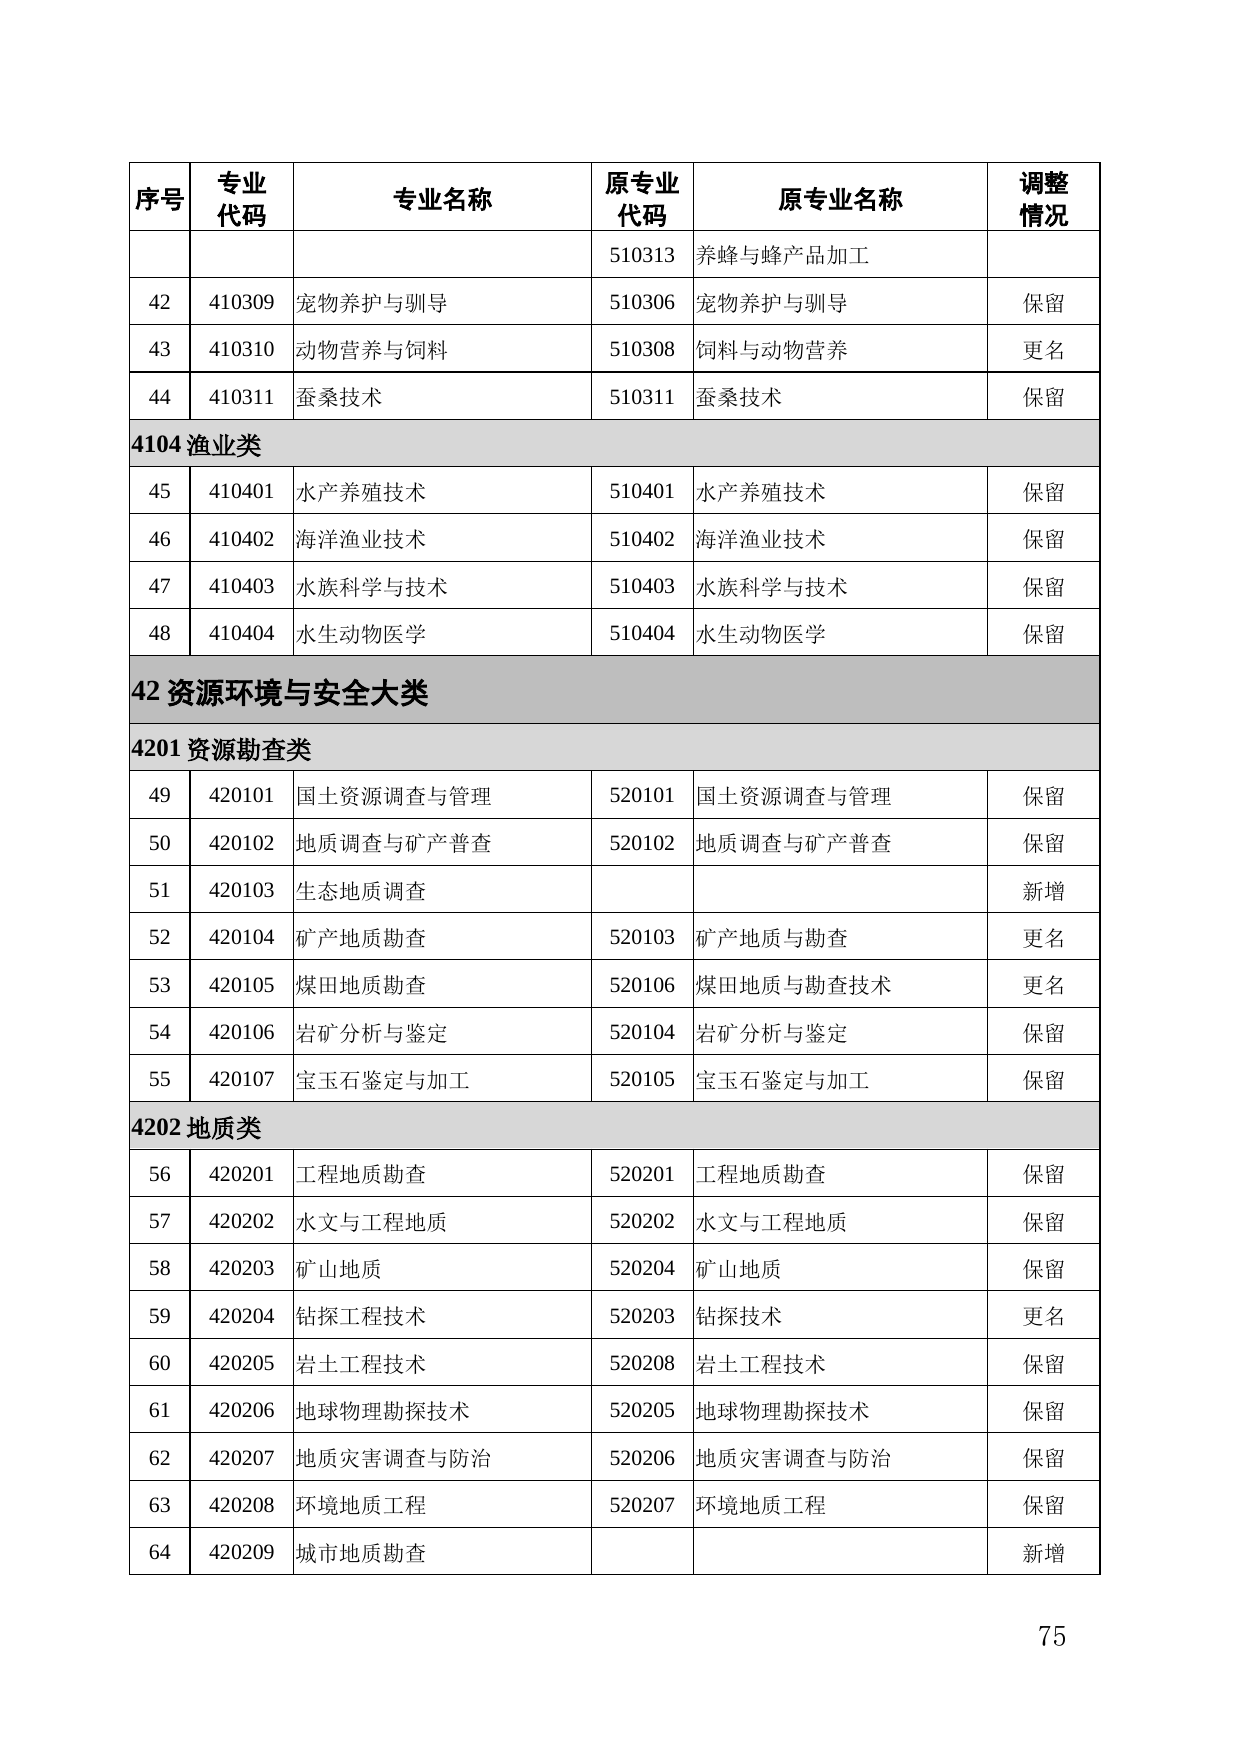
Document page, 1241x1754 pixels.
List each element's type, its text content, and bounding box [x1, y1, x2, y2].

table_cell 520105 [592, 1055, 693, 1101]
table_cell 海洋渔业技术 [694, 514, 987, 561]
table_cell 工程地质勘查 [694, 1150, 987, 1196]
table_cell 环境地质工程 [694, 1481, 987, 1527]
table_cell 新增 [988, 866, 1099, 912]
table_cell 58 [130, 1244, 189, 1290]
table_cell 岩土工程技术 [694, 1339, 987, 1385]
table_cell 保留 [988, 1244, 1099, 1290]
table_cell 更名 [988, 325, 1099, 371]
table_cell 水生动物医学 [294, 609, 591, 655]
table_cell 48 [130, 609, 189, 655]
table_cell 510313 [592, 231, 693, 277]
table_cell 水生动物医学 [694, 609, 987, 655]
table_cell 420103 [191, 866, 293, 912]
table_header 调整 情况 [988, 163, 1099, 229]
table_cell 4201资源勘查类 [130, 724, 1099, 770]
table_cell 保留 [988, 1008, 1099, 1054]
table_cell [592, 866, 693, 912]
table_cell 520106 [592, 960, 693, 1007]
table_cell 蚕桑技术 [294, 373, 591, 419]
table_cell 4202地质类 [130, 1102, 1099, 1148]
table_cell 510402 [592, 514, 693, 561]
table_cell 国土资源调查与管理 [294, 771, 591, 817]
table_cell 420209 [191, 1528, 293, 1574]
table_cell 43 [130, 325, 189, 371]
table_cell 工程地质勘查 [294, 1150, 591, 1196]
table_cell 64 [130, 1528, 189, 1574]
table_cell 宠物养护与驯导 [294, 278, 591, 324]
table_cell 水文与工程地质 [694, 1197, 987, 1243]
table_cell 54 [130, 1008, 189, 1054]
table_cell 420201 [191, 1150, 293, 1196]
table_cell 520102 [592, 819, 693, 865]
table_cell 动物营养与饲料 [294, 325, 591, 371]
table_cell 420204 [191, 1291, 293, 1338]
table_header 序号 [130, 163, 189, 229]
table_cell 420101 [191, 771, 293, 817]
table_cell 宠物养护与驯导 [694, 278, 987, 324]
table_cell 国土资源调查与管理 [694, 771, 987, 817]
table_cell 钻探工程技术 [294, 1291, 591, 1338]
table_cell 岩矿分析与鉴定 [294, 1008, 591, 1054]
table_cell 矿山地质 [294, 1244, 591, 1290]
table_cell 地质灾害调查与防治 [694, 1433, 987, 1479]
table_cell 水产养殖技术 [694, 467, 987, 513]
table_cell 520201 [592, 1150, 693, 1196]
table_cell 水产养殖技术 [294, 467, 591, 513]
table_cell 420208 [191, 1481, 293, 1527]
table_cell 地质灾害调查与防治 [294, 1433, 591, 1479]
table_cell 420205 [191, 1339, 293, 1385]
table_cell 保留 [988, 819, 1099, 865]
table_cell [592, 1528, 693, 1574]
table_cell 海洋渔业技术 [294, 514, 591, 561]
table_header 原专业名称 [694, 163, 987, 229]
table_cell 520202 [592, 1197, 693, 1243]
table_cell 410404 [191, 609, 293, 655]
table_cell [694, 1528, 987, 1574]
table_header 专业名称 [294, 163, 591, 229]
table_cell 水文与工程地质 [294, 1197, 591, 1243]
table_cell 地质调查与矿产普查 [294, 819, 591, 865]
table_cell 420202 [191, 1197, 293, 1243]
table_cell 保留 [988, 514, 1099, 561]
table_cell 520204 [592, 1244, 693, 1290]
table_cell 煤田地质勘查 [294, 960, 591, 1007]
table_cell 保留 [988, 771, 1099, 817]
table_cell 510403 [592, 562, 693, 608]
table_cell 保留 [988, 373, 1099, 419]
table_cell 矿产地质勘查 [294, 913, 591, 959]
table_cell 52 [130, 913, 189, 959]
table_cell 水族科学与技术 [294, 562, 591, 608]
table_cell 蚕桑技术 [694, 373, 987, 419]
table_cell 520208 [592, 1339, 693, 1385]
table_cell 420104 [191, 913, 293, 959]
table_cell 45 [130, 467, 189, 513]
table_cell 410403 [191, 562, 293, 608]
table_cell 保留 [988, 1386, 1099, 1432]
table_cell 地质调查与矿产普查 [694, 819, 987, 865]
table_cell 520205 [592, 1386, 693, 1432]
table_cell 46 [130, 514, 189, 561]
table_cell 保留 [988, 1150, 1099, 1196]
table_header 原专业 代码 [592, 163, 693, 229]
table_cell 59 [130, 1291, 189, 1338]
table_cell 53 [130, 960, 189, 1007]
table_cell 宝玉石鉴定与加工 [294, 1055, 591, 1101]
table_cell 矿山地质 [694, 1244, 987, 1290]
table_cell [694, 866, 987, 912]
table_cell 50 [130, 819, 189, 865]
table_cell 保留 [988, 1433, 1099, 1479]
table_cell 510306 [592, 278, 693, 324]
table_cell 410311 [191, 373, 293, 419]
table_cell 420102 [191, 819, 293, 865]
table_cell 岩矿分析与鉴定 [694, 1008, 987, 1054]
table_cell 饲料与动物营养 [694, 325, 987, 371]
table_cell 保留 [988, 1339, 1099, 1385]
table_cell 42 [130, 278, 189, 324]
table_cell 水族科学与技术 [694, 562, 987, 608]
table_cell 520103 [592, 913, 693, 959]
table_cell 更名 [988, 1291, 1099, 1338]
table_cell 矿产地质与勘查 [694, 913, 987, 959]
table_cell 49 [130, 771, 189, 817]
table_cell 420107 [191, 1055, 293, 1101]
table_cell 保留 [988, 609, 1099, 655]
table_cell 510404 [592, 609, 693, 655]
table_cell 51 [130, 866, 189, 912]
table_cell 61 [130, 1386, 189, 1432]
table_cell 岩土工程技术 [294, 1339, 591, 1385]
table_cell 保留 [988, 1197, 1099, 1243]
table_cell 地球物理勘探技术 [294, 1386, 591, 1432]
table_cell 钻探技术 [694, 1291, 987, 1338]
table_cell 63 [130, 1481, 189, 1527]
table_cell 环境地质工程 [294, 1481, 591, 1527]
table_cell 保留 [988, 1055, 1099, 1101]
table_cell 410310 [191, 325, 293, 371]
table_cell 420105 [191, 960, 293, 1007]
table_cell 地球物理勘探技术 [694, 1386, 987, 1432]
table_cell 420206 [191, 1386, 293, 1432]
table_cell 520203 [592, 1291, 693, 1338]
table_cell 410401 [191, 467, 293, 513]
table_cell 410402 [191, 514, 293, 561]
table_cell 更名 [988, 960, 1099, 1007]
table_cell 520207 [592, 1481, 693, 1527]
table_cell 420203 [191, 1244, 293, 1290]
table_cell 生态地质调查 [294, 866, 591, 912]
table_cell 520104 [592, 1008, 693, 1054]
table_cell 44 [130, 373, 189, 419]
table_cell 510401 [592, 467, 693, 513]
table_cell 420207 [191, 1433, 293, 1479]
table_cell 510308 [592, 325, 693, 371]
table_cell 520206 [592, 1433, 693, 1479]
table_cell 煤田地质与勘查技术 [694, 960, 987, 1007]
table_header 专业 代码 [191, 163, 293, 229]
table_cell 520101 [592, 771, 693, 817]
table_cell 57 [130, 1197, 189, 1243]
table_cell 宝玉石鉴定与加工 [694, 1055, 987, 1101]
table_cell 55 [130, 1055, 189, 1101]
table_cell 城市地质勘查 [294, 1528, 591, 1574]
table_cell 新增 [988, 1528, 1099, 1574]
table_cell 养蜂与蜂产品加工 [694, 231, 987, 277]
table_cell 420106 [191, 1008, 293, 1054]
table_cell 410309 [191, 278, 293, 324]
table_cell 更名 [988, 913, 1099, 959]
table_cell 47 [130, 562, 189, 608]
table_cell 4104渔业类 [130, 420, 1099, 466]
table_cell 保留 [988, 467, 1099, 513]
table_cell 保留 [988, 562, 1099, 608]
table_cell 510311 [592, 373, 693, 419]
table_cell 62 [130, 1433, 189, 1479]
table_cell 56 [130, 1150, 189, 1196]
table_cell 保留 [988, 278, 1099, 324]
table_cell 42资源环境与安全大类 [130, 656, 1099, 723]
table_cell 保留 [988, 1481, 1099, 1527]
table_cell 60 [130, 1339, 189, 1385]
